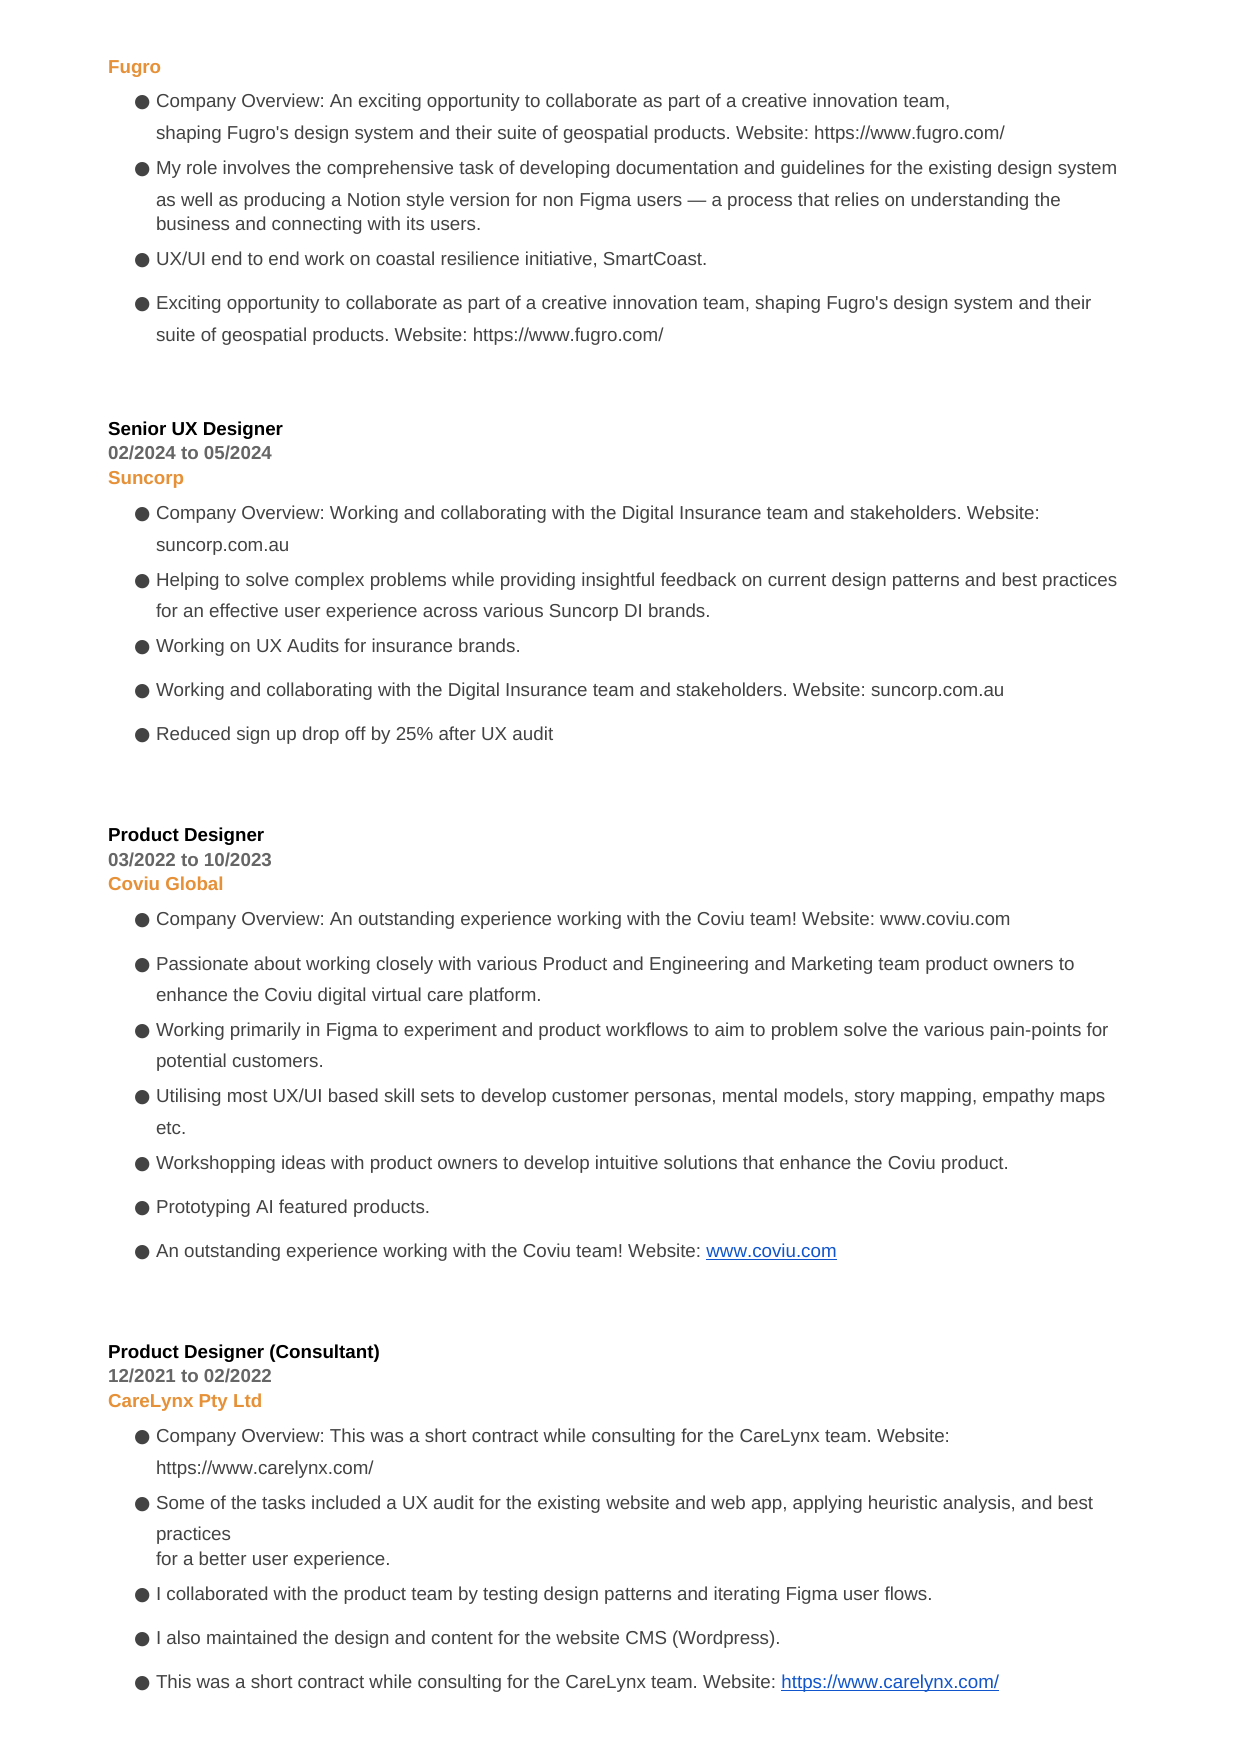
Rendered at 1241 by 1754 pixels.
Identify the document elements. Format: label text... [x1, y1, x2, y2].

text Product Designer 03/2022 to 10/2023 [108, 799, 1132, 870]
list This was a short contract while consulting for the CareLynx team. Website: https://www.carelynx.com/ [134, 1661, 1132, 1699]
text Fugro [108, 55, 1132, 77]
list I collaborated with the product team by testing design patterns and iterating Figma user flows. [134, 1573, 1132, 1611]
text CareLynx Pty Ltd [108, 1390, 1132, 1412]
list Exciting opportunity to collaborate as part of a creative innovation team, shaping Fugro's design system and their suite of geospatial products. Website: https://www.fugro.com/ [134, 282, 1132, 345]
list Some of the tasks included a UX audit for the existing website and web app, applying heuristic analysis, and best practices for a better user experience. [134, 1481, 1132, 1569]
text Coviu Global [108, 873, 1132, 895]
list Company Overview: An exciting opportunity to collaborate as part of a creative innovation team, shaping Fugro's design system and their suite of geospatial products. Website: https://www.fugro.com/ [134, 80, 1132, 143]
list Workshopping ideas with product owners to develop intuitive solutions that enhance the Coviu product. [134, 1142, 1132, 1180]
list Passionate about working closely with various Product and Engineering and Marketing team product owners to enhance the Coviu digital virtual care platform. [134, 942, 1132, 1005]
list An outstanding experience working with the Coviu team! Website: www.coviu.com [134, 1230, 1132, 1268]
text Senior UX Designer 02/2024 to 05/2024 [108, 390, 1132, 464]
list Company Overview: Working and collaborating with the Digital Insurance team and stakeholders. Website: suncorp.com.au [134, 492, 1132, 555]
text Suncorp [108, 467, 1132, 488]
list UX/UI end to end work on coastal resilience initiative, SmartCoast. [134, 238, 1132, 276]
text Product Designer (Consultant) 12/2021 to 02/2022 [108, 1316, 1132, 1387]
list Company Overview: An outstanding experience working with the Coviu team! Website: www.coviu.com [134, 898, 1132, 936]
list Helping to solve complex problems while providing insightful feedback on current design patterns and best practices for an effective user experience across various Suncorp DI brands. [134, 558, 1132, 621]
list Prototyping AI featured products. [134, 1186, 1132, 1224]
list I also maintained the design and content for the website CMS (Wordpress). [134, 1617, 1132, 1655]
list Utilising most UX/UI based skill sets to develop customer personas, mental models, story mapping, empathy maps etc. [134, 1075, 1132, 1138]
list Working primarily in Figma to experiment and product workflows to aim to problem solve the various pain-points for potential customers. [134, 1009, 1132, 1072]
list Working and collaborating with the Digital Insurance team and stakeholders. Website: suncorp.com.au [134, 669, 1132, 707]
list Company Overview: This was a short contract while consulting for the CareLynx team. Website: https://www.carelynx.com/ [134, 1415, 1132, 1478]
list My role involves the comprehensive task of developing documentation and guidelines for the existing design system as well as producing a Notion style version for non Figma users — a process that relies on understanding the business and connecting with its users. [134, 147, 1132, 235]
list Reduced sign up drop off by 25% after UX audit [134, 713, 1132, 751]
list Working on UX Audits for insurance brands. [134, 625, 1132, 663]
